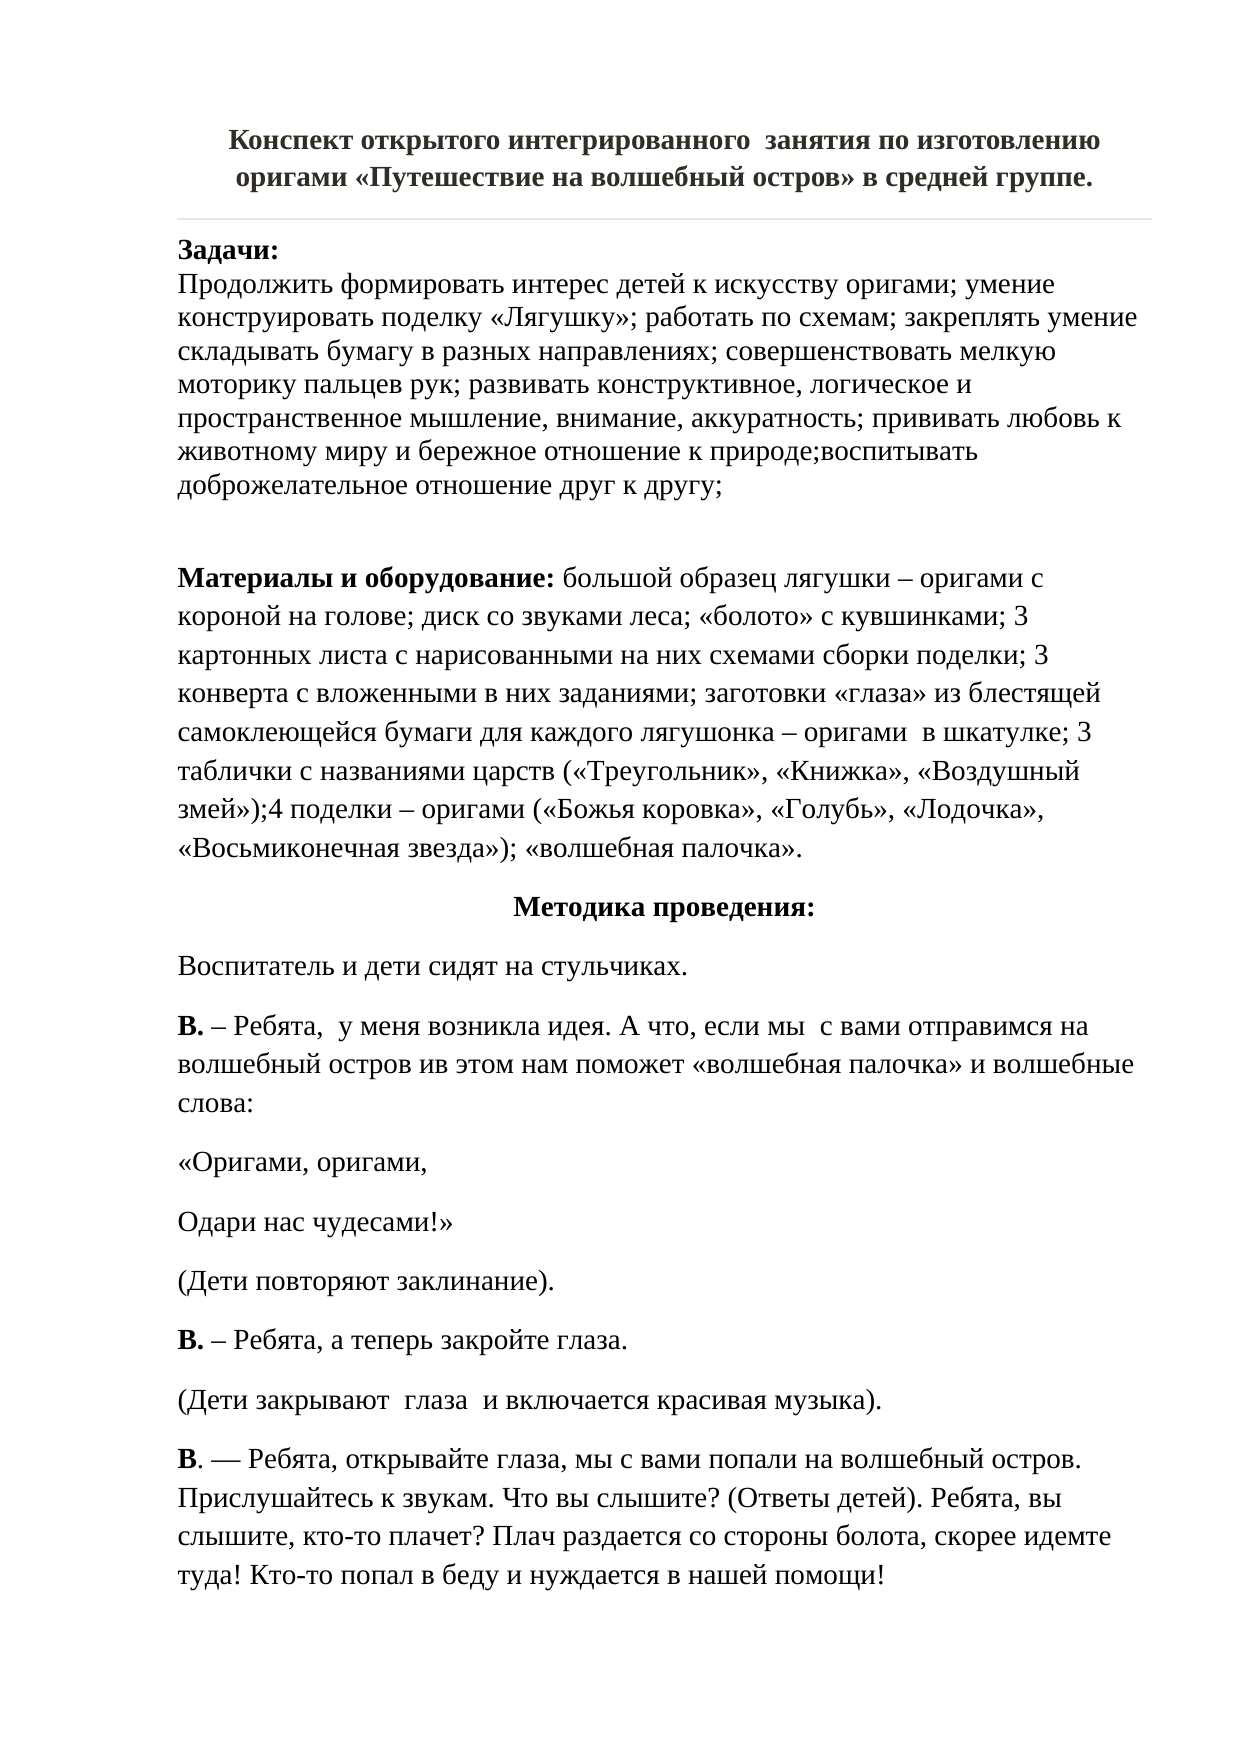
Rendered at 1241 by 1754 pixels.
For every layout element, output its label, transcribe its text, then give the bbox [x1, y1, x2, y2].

text В. – Ребята, а теперь закройте глаза. [177, 1322, 1152, 1356]
text «Оригами, оригами, [177, 1144, 1152, 1178]
text В. — Ребята, открывайте глаза, мы с вами попали на волшебный остров. Прислушайтесь к звукам. Что вы слышите? (Ответы детей). Ребята, вы слышите, кто-то плачет? Плач раздается со стороны болота, скорее идемте туда! Кто-то попал в беду и нуждается в нашей помощи! [177, 1441, 1152, 1590]
text Методика проведения: [177, 889, 1152, 923]
text Продолжить формировать интерес детей к искусству оригами; умение конструировать поделку «Лягушку»; работать по схемам; закреплять умение складывать бумагу в разных направлениях; совершенствовать мелкую моторику пальцев рук; развивать конструктивное, логическое и пространственное мышление, внимание, аккуратность; прививать любовь к животному миру и бережное отношение к природе;воспитывать доброжелательное отношение друг к другу; [177, 266, 1152, 501]
text Конспект открытого интегрированного занятия по изготовлению оригами «Путешествие на волшебный остров» в средней группе. [177, 118, 1152, 218]
text Задачи: [177, 232, 1152, 266]
text Одари нас чудесами!» [177, 1204, 1152, 1237]
text Материалы и оборудование: большой образец лягушки – оригами с короной на голове; диск со звуками леса; «болото» с кувшинками; 3 картонных листа с нарисованными на них схемами сборки поделки; 3 конверта с вложенными в них заданиями; заготовки «глаза» из блестящей самоклеющейся бумаги для каждого лягушонка – оригами в шкатулке; 3 таблички с названиями царств («Треугольник», «Книжка», «Воздушный змей»);4 поделки – оригами («Божья коровка», «Голубь», «Лодочка», «Восьмиконечная звезда»); «волшебная палочка». [177, 560, 1152, 863]
text (Дети закрывают глаза и включается красивая музыка). [177, 1382, 1152, 1415]
text Воспитатель и дети сидят на стульчиках. [177, 948, 1152, 982]
text В. – Ребята, у меня возникла идея. А что, если мы с вами отправимся на волшебный остров ив этом нам поможет «волшебная палочка» и волшебные слова: [177, 1008, 1152, 1118]
text (Дети повторяют заклинание). [177, 1263, 1152, 1297]
